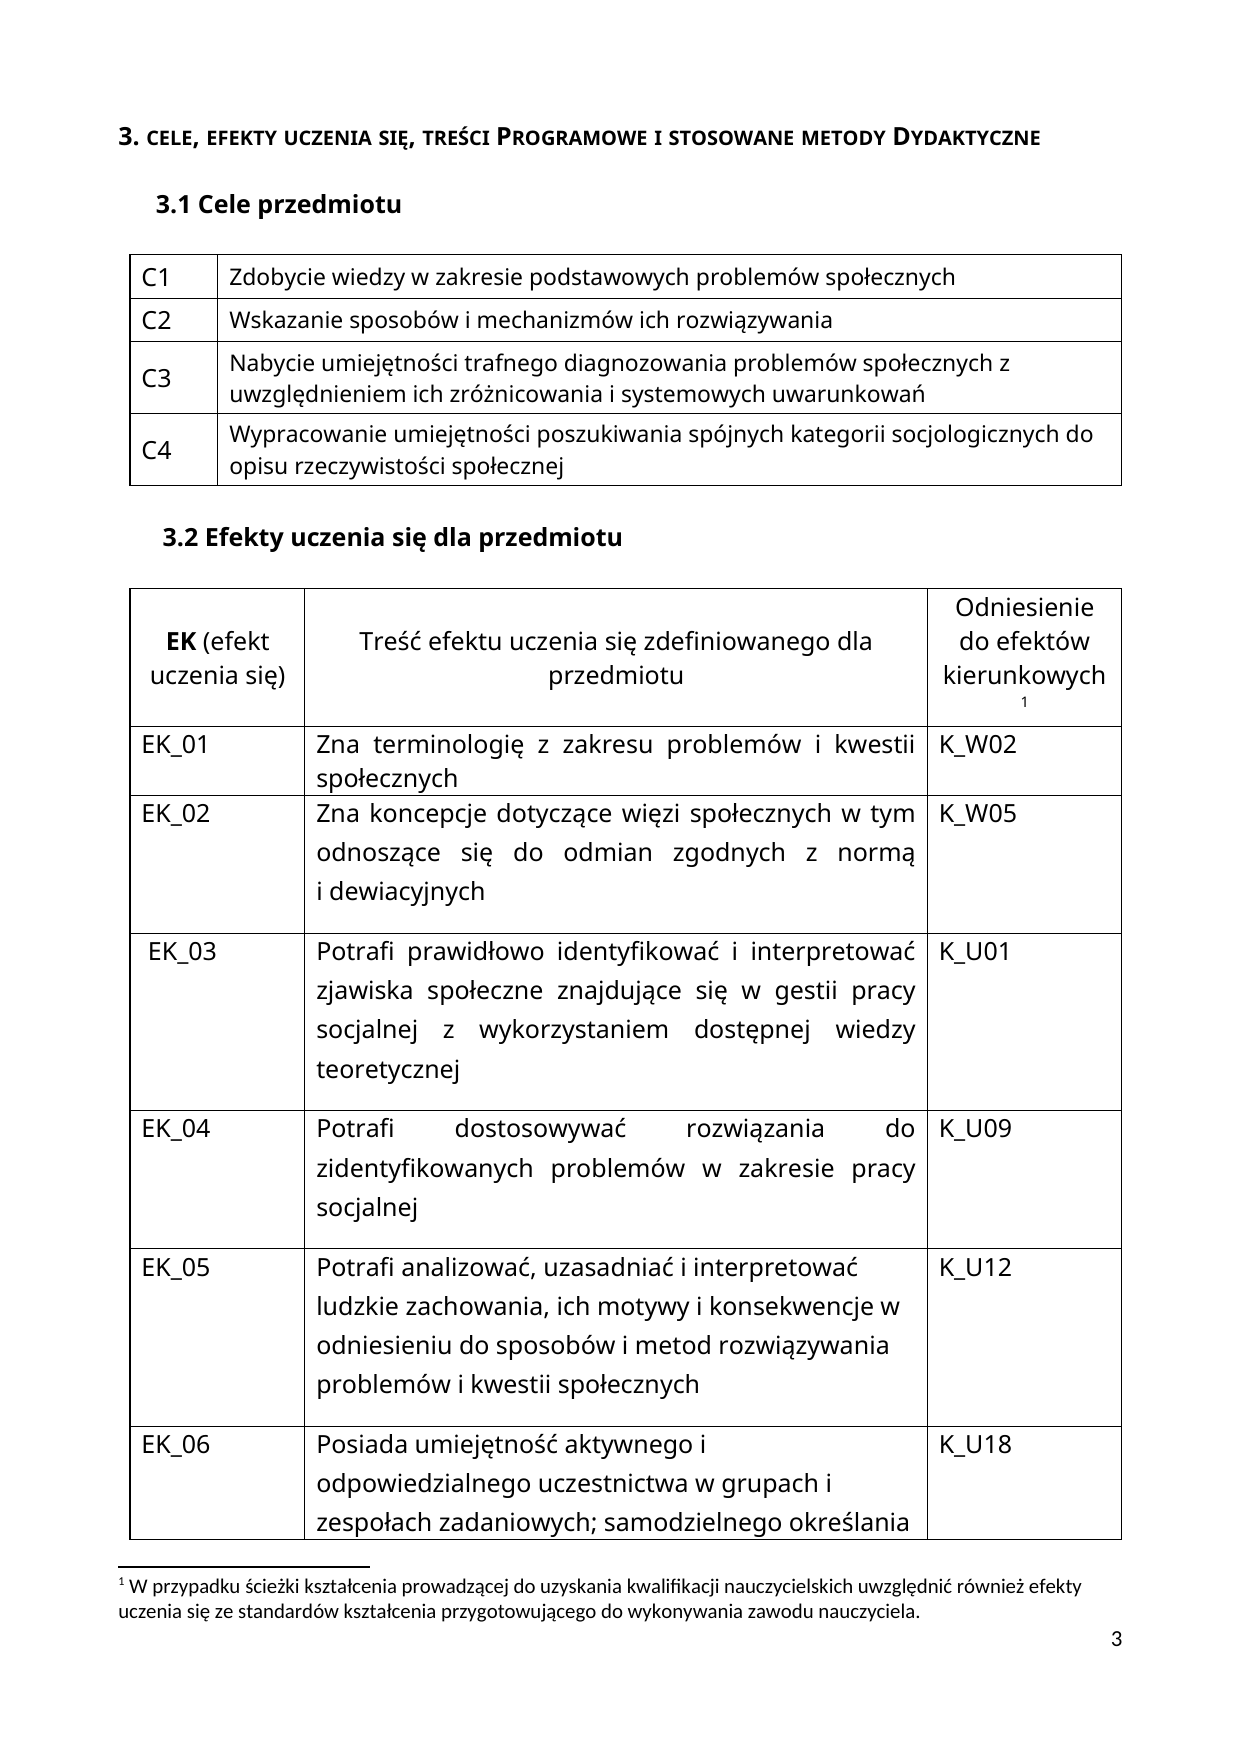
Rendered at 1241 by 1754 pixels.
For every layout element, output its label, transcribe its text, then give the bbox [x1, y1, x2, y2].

table_header EK (efekt uczenia się) [131, 589, 304, 726]
table_cell EK_02 [131, 796, 304, 933]
table_cell EK_05 [131, 1249, 304, 1426]
table_cell C3 [131, 342, 217, 413]
table_header Zdobycie wiedzy w zakresie podstawowych problemów społecznych [218, 255, 1121, 298]
table_cell K_W02 [928, 727, 1121, 795]
table_cell Wskazanie sposobów i mechanizmów ich rozwiązywania [218, 299, 1121, 341]
table_cell EK_06 [131, 1427, 304, 1539]
table_header Odniesienie do efektów kierunkowych [928, 589, 1121, 726]
table_cell C4 [131, 414, 217, 485]
table_cell K_W05 [928, 796, 1121, 933]
table_cell EK_04 [131, 1111, 304, 1248]
table_cell EK_01 [131, 727, 304, 795]
table_cell Potrafi dostosowywać rozwiązania do zidentyfikowanych problemów w zakresie pracy socjalnej [305, 1111, 927, 1248]
text 3.1 Cele przedmiotu [156, 186, 1122, 220]
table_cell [305, 1427, 927, 1539]
table_cell Wypracowanie umiejętności poszukiwania spójnych kategorii socjologicznych do opisu rzeczywistości społecznej [218, 414, 1121, 485]
table_cell EK_03 [131, 934, 304, 1110]
table_header C1 [131, 255, 217, 298]
table_cell Zna terminologię z zakresu problemów i kwestii społecznych [305, 727, 927, 795]
table_cell Potrafi analizować, uzasadniać i interpretować ludzkie zachowania, ich motywy i konsekwencje w odniesieniu do sposobów i metod rozwiązywania problemów i kwestii społecznych [305, 1249, 927, 1426]
table_cell Nabycie umiejętności trafnego diagnozowania problemów społecznych z uwzględnieniem ich zróżnicowania i systemowych uwarunkowań [218, 342, 1121, 413]
table_cell K_U01 [928, 934, 1121, 1110]
table_cell Zna koncepcje dotyczące więzi społecznych w tym odnoszące się do odmian zgodnych z normą i dewiacyjnych [305, 796, 927, 933]
table_cell K_U09 [928, 1111, 1121, 1248]
table_cell C2 [131, 299, 217, 341]
text 3.2 Efekty uczenia się dla przedmiotu [162, 520, 1122, 554]
table_cell K_U18 [928, 1427, 1121, 1539]
table_cell K_U12 [928, 1249, 1121, 1426]
table_header Treść efektu uczenia się zdefiniowanego dla przedmiotu [305, 589, 927, 726]
text 3. cele, efekty uczenia się, treści Programowe i stosowane metody Dydaktyczne [118, 118, 1122, 152]
table_cell Potrafi prawidłowo identyfikować i interpretować zjawiska społeczne znajdujące się w gestii pracy socjalnej z wykorzystaniem dostępnej wiedzy teoretycznej [305, 934, 927, 1110]
